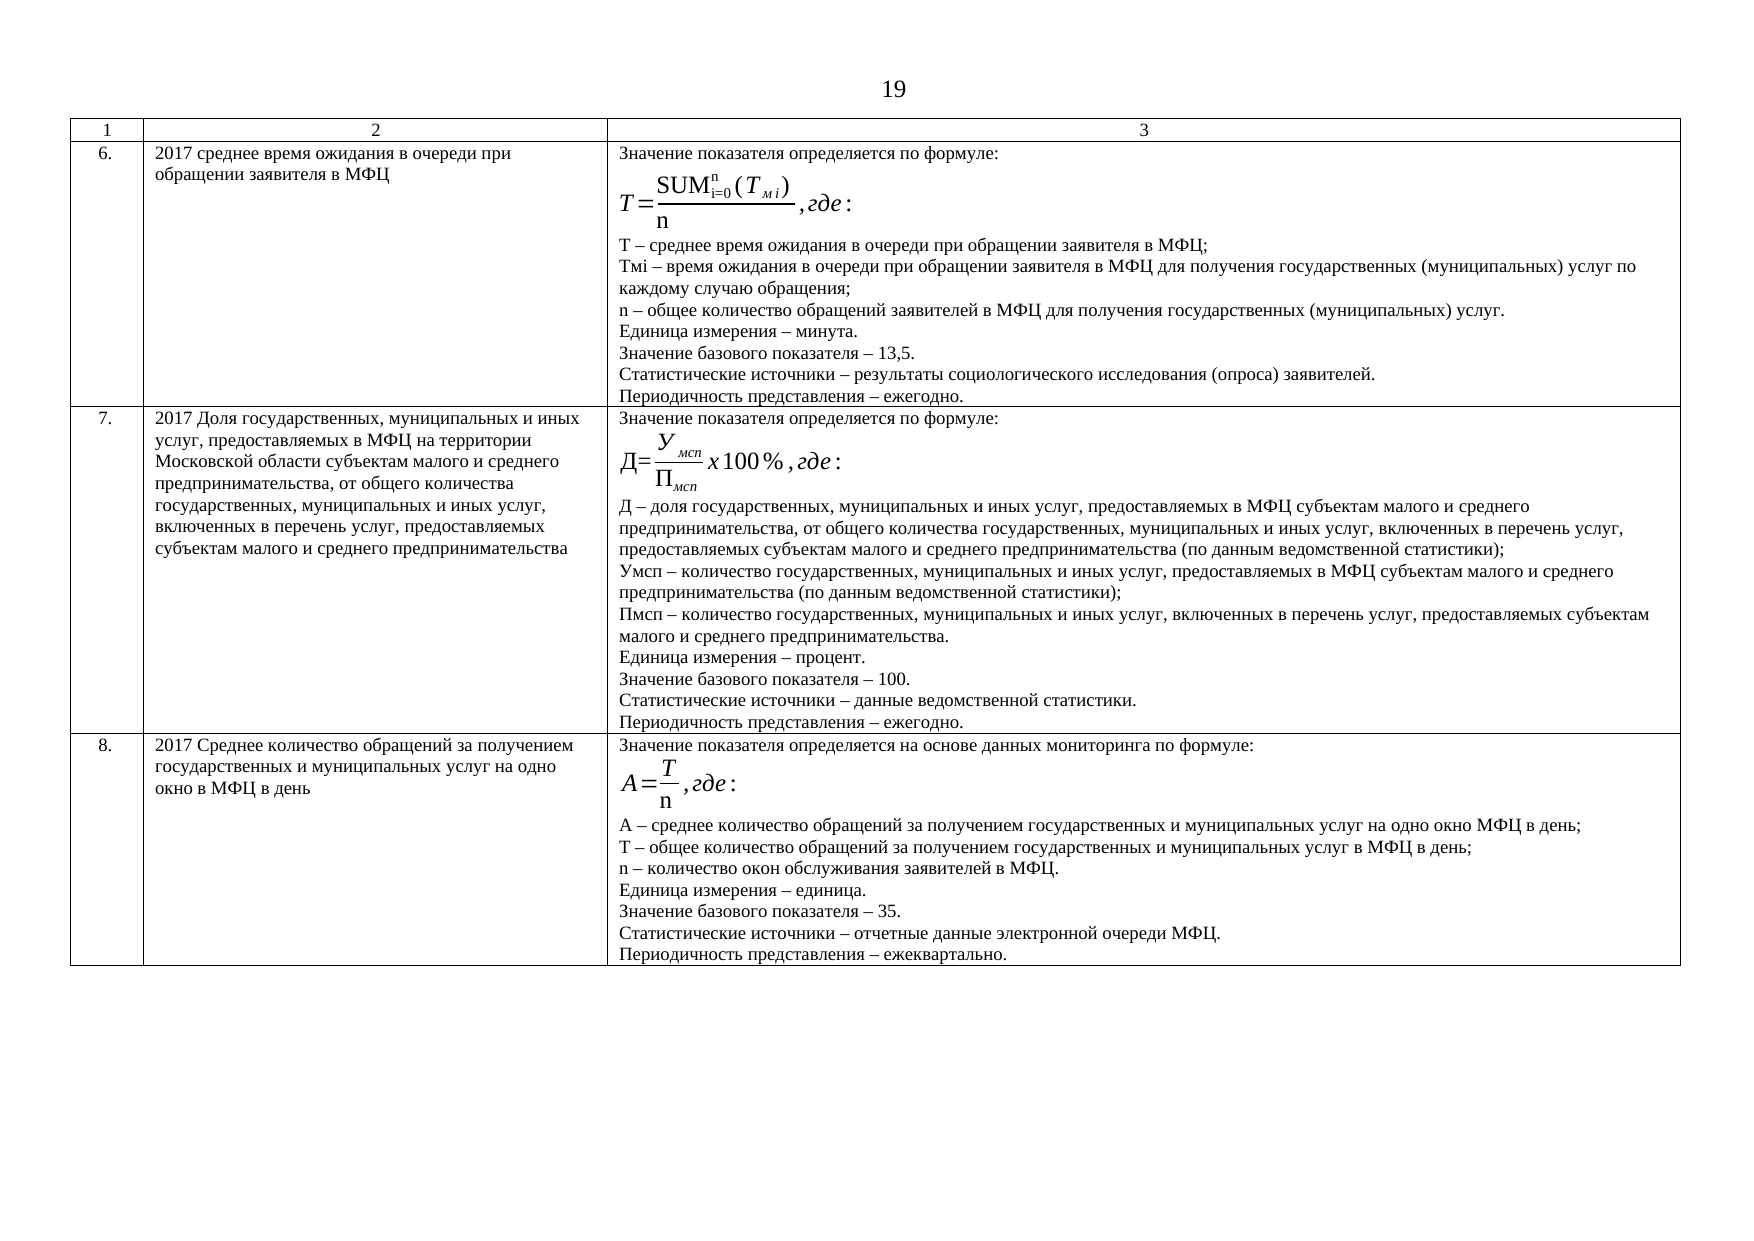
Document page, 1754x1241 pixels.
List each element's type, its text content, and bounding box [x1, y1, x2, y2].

table_header 3 [608, 119, 1680, 141]
table_cell Значение показателя определяется на основе данных мониторинга по формуле: А – среднее количество обращений за получением государственных и муниципальных услуг на одно окно МФЦ в день; Т – общее количество обращений за получением государственных и муниципальных услуг в МФЦ в день; n – количество окон обслуживания заявителей в МФЦ. Единица измерения – единица. Значение базового показателя – 35. Статистические источники – отчетные данные электронной очереди МФЦ. Периодичность представления – ежеквартально. [608, 734, 1680, 965]
table_cell Значение показателя определяется по формуле: Д – доля государственных, муниципальных и иных услуг, предоставляемых в МФЦ субъектам малого и среднего предпринимательства, от общего количества государственных, муниципальных и иных услуг, включенных в перечень услуг, предоставляемых субъектам малого и среднего предпринимательства (по данным ведомственной статистики); Умсп – количество государственных, муниципальных и иных услуг, предоставляемых в МФЦ субъектам малого и среднего предпринимательства (по данным ведомственной статистики); Пмсп – количество государственных, муниципальных и иных услуг, включенных в перечень услуг, предоставляемых субъектам малого и среднего предпринимательства. Единица измерения – процент. Значение базового показателя – 100. Статистические источники – данные ведомственной статистики. Периодичность представления – ежегодно. [608, 407, 1680, 732]
table_cell Значение показателя определяется по формуле: T – среднее время ожидания в очереди при обращении заявителя в МФЦ; Тмi – время ожидания в очереди при обращении заявителя в МФЦ для получения государственных (муниципальных) услуг по каждому случаю обращения; n – общее количество обращений заявителей в МФЦ для получения государственных (муниципальных) услуг. Единица измерения – минута. Значение базового показателя – 13,5. Статистические источники – результаты социологического исследования (опроса) заявителей. Периодичность представления – ежегодно. [608, 142, 1680, 406]
table_cell [71, 142, 143, 406]
table_cell 2017 Среднее количество обращений за получением государственных и муниципальных услуг на одно окно в МФЦ в день [144, 734, 607, 965]
table_cell 2017 Доля государственных, муниципальных и иных услуг, предоставляемых в МФЦ на территории Московской области субъектам малого и среднего предпринимательства, от общего количества государственных, муниципальных и иных услуг, включенных в перечень услуг, предоставляемых субъектам малого и среднего предпринимательства [144, 407, 607, 732]
table_cell [71, 407, 143, 732]
table_cell [71, 734, 143, 965]
table_cell 2017 среднее время ожидания в очереди при обращении заявителя в МФЦ [144, 142, 607, 406]
table_header 2 [144, 119, 607, 141]
table_header 1 [71, 119, 143, 141]
